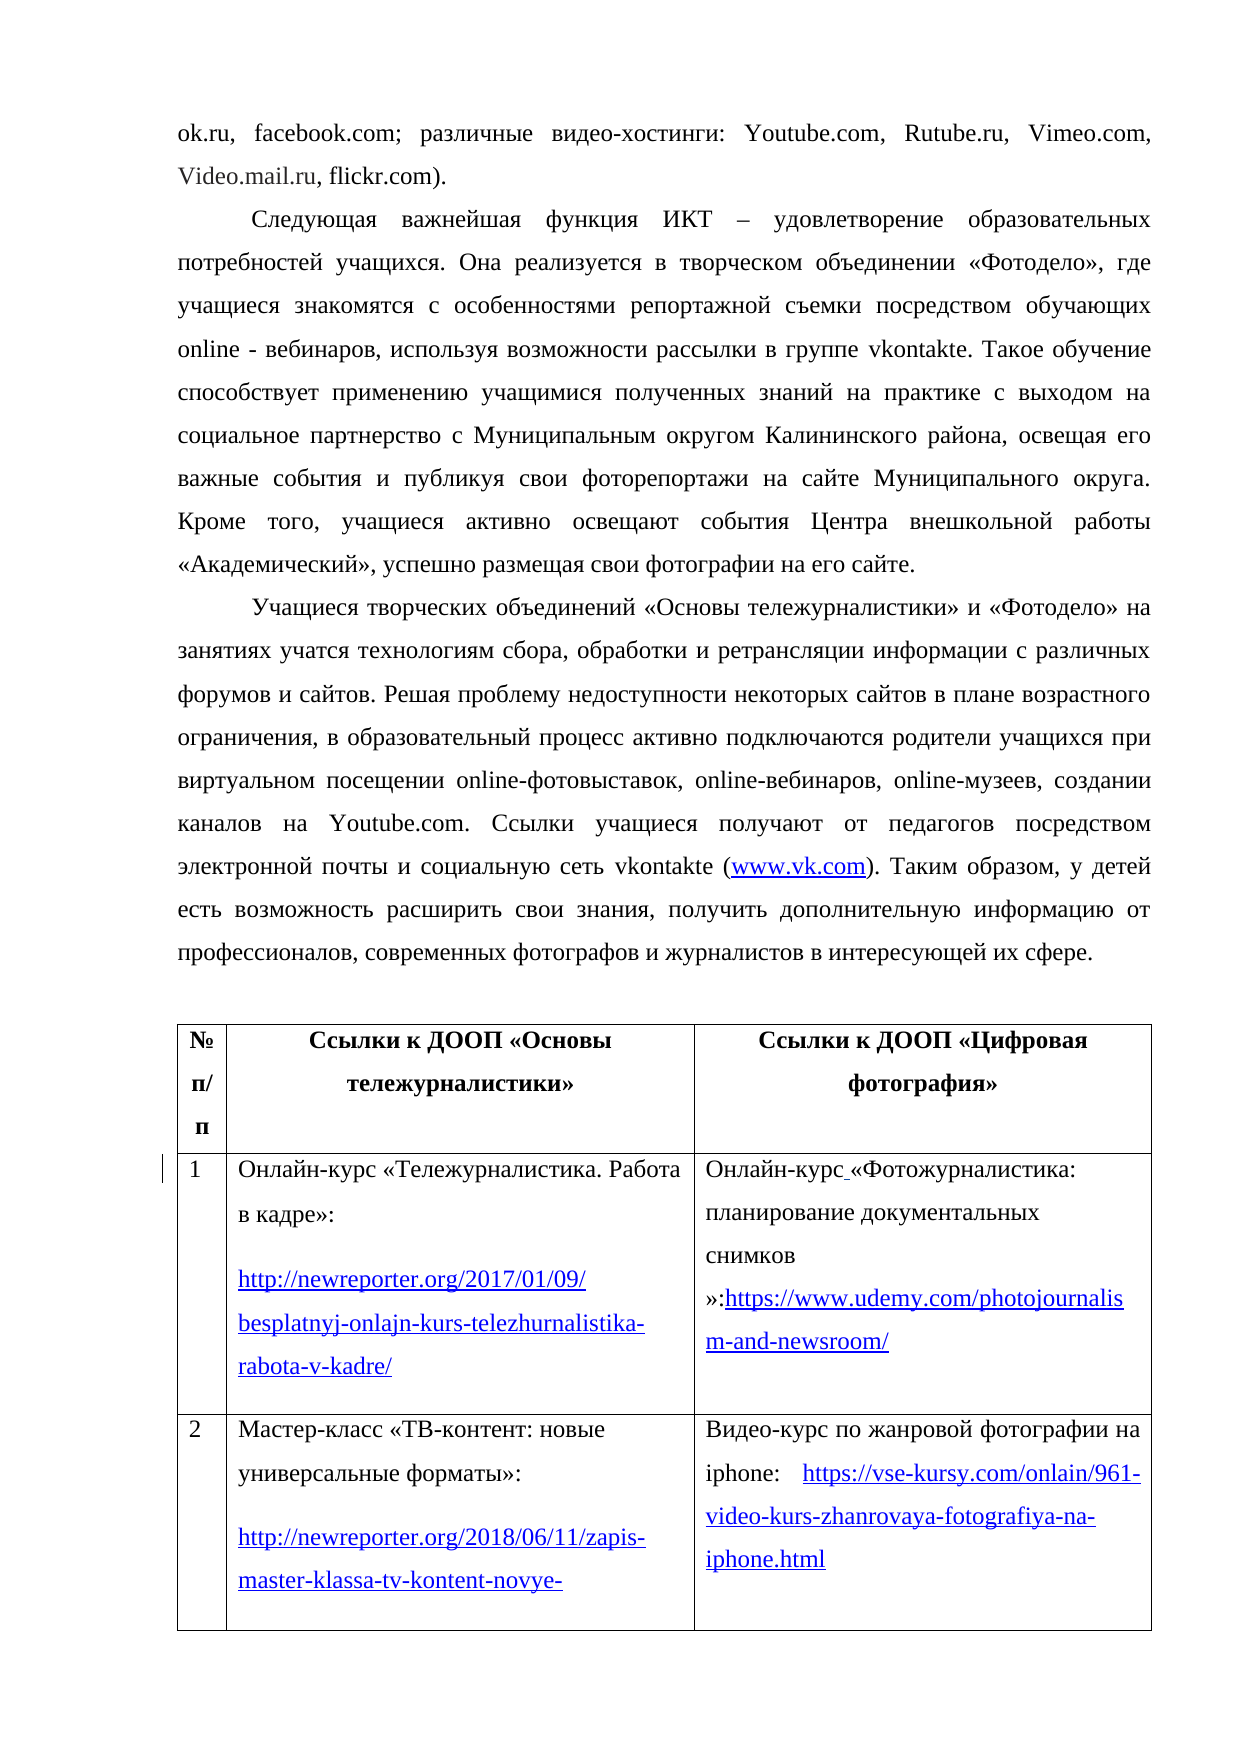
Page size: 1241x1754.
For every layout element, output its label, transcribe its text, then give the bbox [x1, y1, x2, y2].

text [177, 118, 1152, 190]
table_cell 2 [178, 1415, 226, 1630]
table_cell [695, 1415, 1151, 1630]
table_cell 1 [178, 1154, 226, 1413]
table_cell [227, 1415, 694, 1630]
table_cell Онлайн-курс«Фотожурналистика: планирование документальных снимков»:https://www.udemy.com/photojournalism-and-newsroom/ [695, 1154, 1151, 1413]
text Следующая важнейшая функция ИКТ – удовлетворение образовательных потребностей учащихся. Она реализуется в творческом объединении «Фотодело», где учащиеся знакомятся с особенностями репортажной съемки посредством обучающих online - вебинаров, используя возможности рассылки в группе vkontakte. Такое обучение способствует применению учащимися полученных знаний на практике с выходом на социальное партнерство с Муниципальным округом Калининского района, освещая его важные события и публикуя свои фоторепортажи на сайте Муниципального округа. Кроме того, учащиеся активно освещают события Центра внешкольной работы «Академический», успешно размещая свои фотографии на его сайте. [177, 204, 1152, 578]
table_header Ссылки к ДООП «Цифровая фотография» [695, 1025, 1151, 1153]
table_header Ссылки к ДООП «Основы тележурналистики» [227, 1025, 694, 1153]
text Учащиеся творческих объединений «Основы тележурналистики» и «Фотодело» на занятиях учатся технологиям сбора, обработки и ретрансляции информации с различных форумов и сайтов. Решая проблему недоступности некоторых сайтов в плане возрастного ограничения, в образовательный процесс активно подключаются родители учащихся при виртуальном посещении online-фотовыставок, online-вебинаров, online-музеев, создании каналов на Youtube.com. Ссылки учащиеся получают от педагогов посредством электронной почты и социальную сеть vkontakte (www.vk.com). Таким образом, у детей есть возможность расширить свои знания, получить дополнительную информацию от профессионалов, современных фотографов и журналистов в интересующей их сфере. [177, 592, 1152, 966]
table_header № п/п [178, 1025, 226, 1153]
table_cell Онлайн-курс «Тележурналистика. Работа в кадре»: http://newreporter.org/2017/01/09/besplatnyj-onlajn-kurs-telezhurnalistika-rabota-v-kadre/ [227, 1154, 694, 1413]
